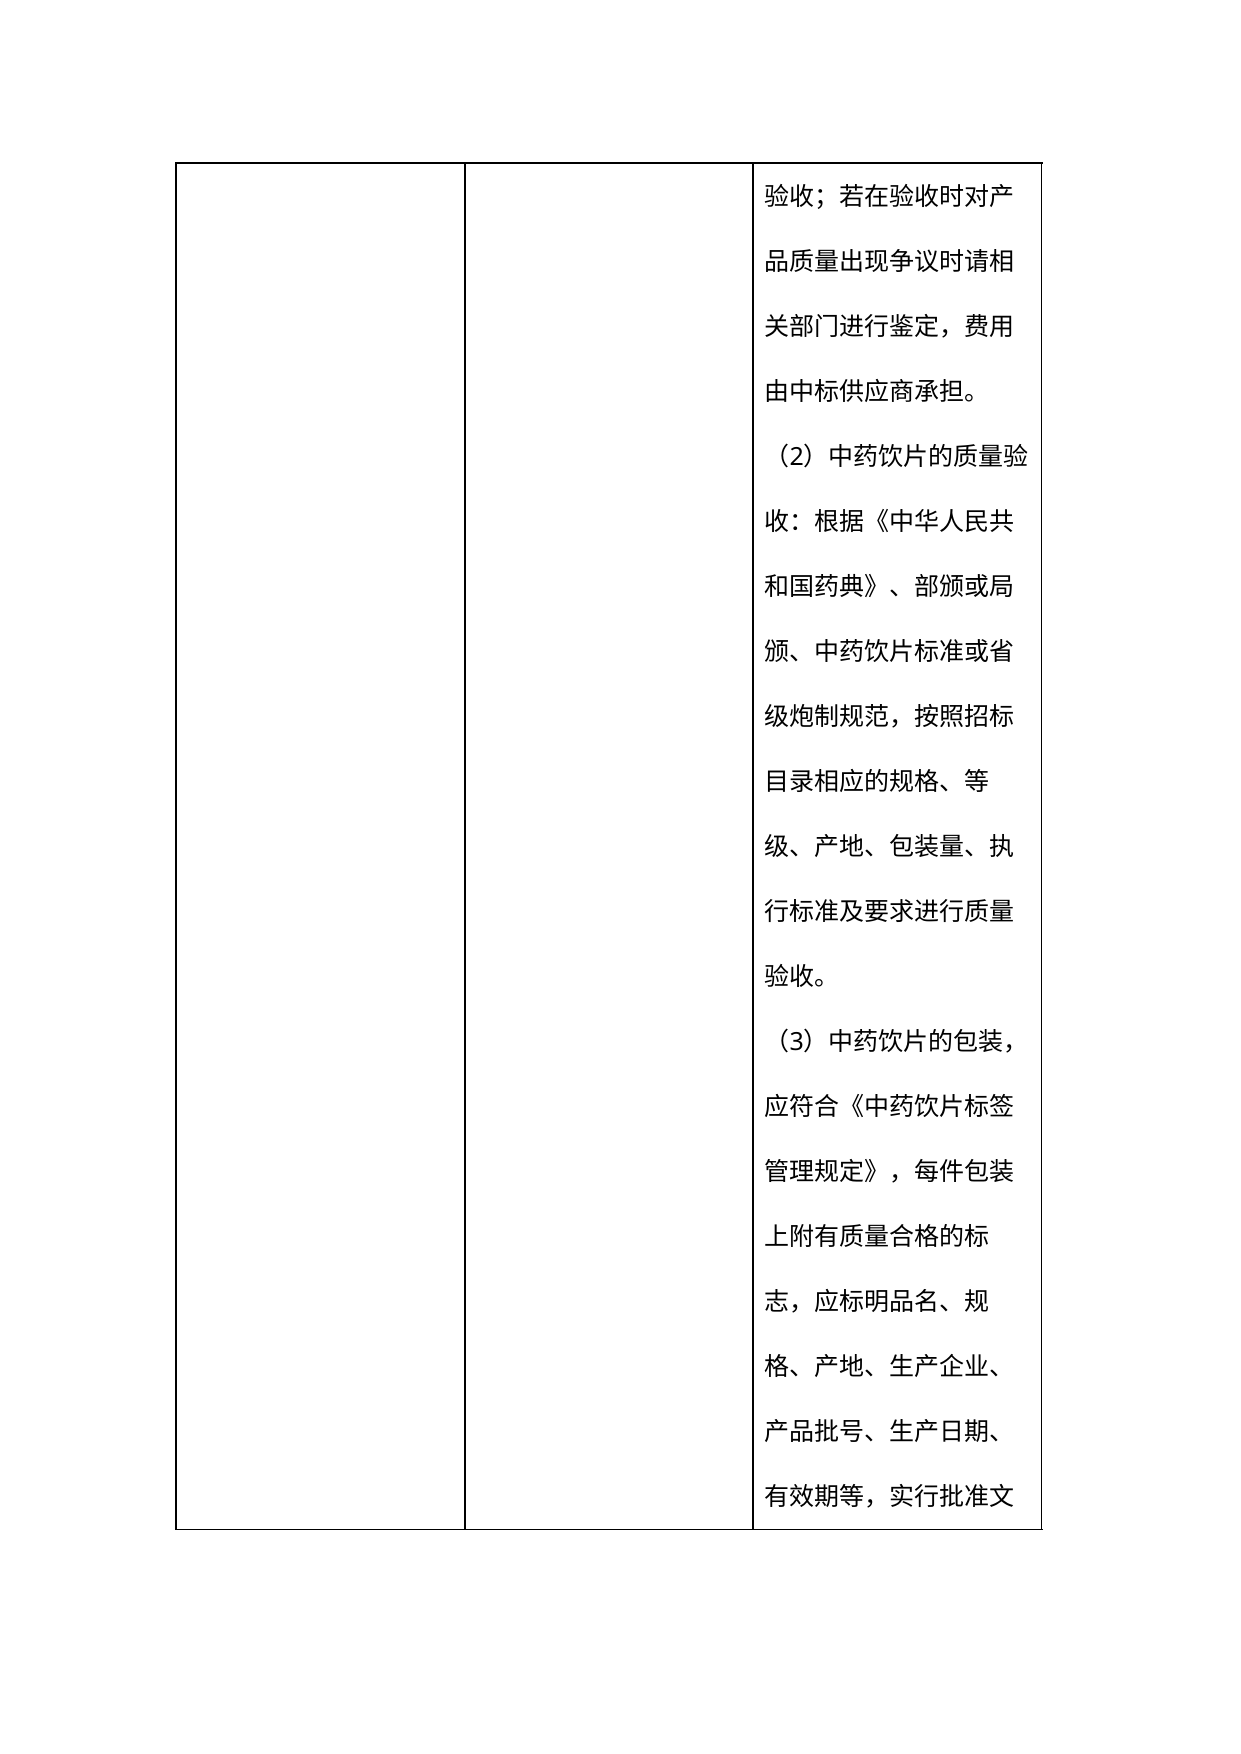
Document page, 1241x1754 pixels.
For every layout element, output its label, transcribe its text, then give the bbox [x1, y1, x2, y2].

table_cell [754, 164, 1041, 1528]
table_cell 2 [177, 164, 464, 1528]
table_cell [466, 164, 752, 1528]
